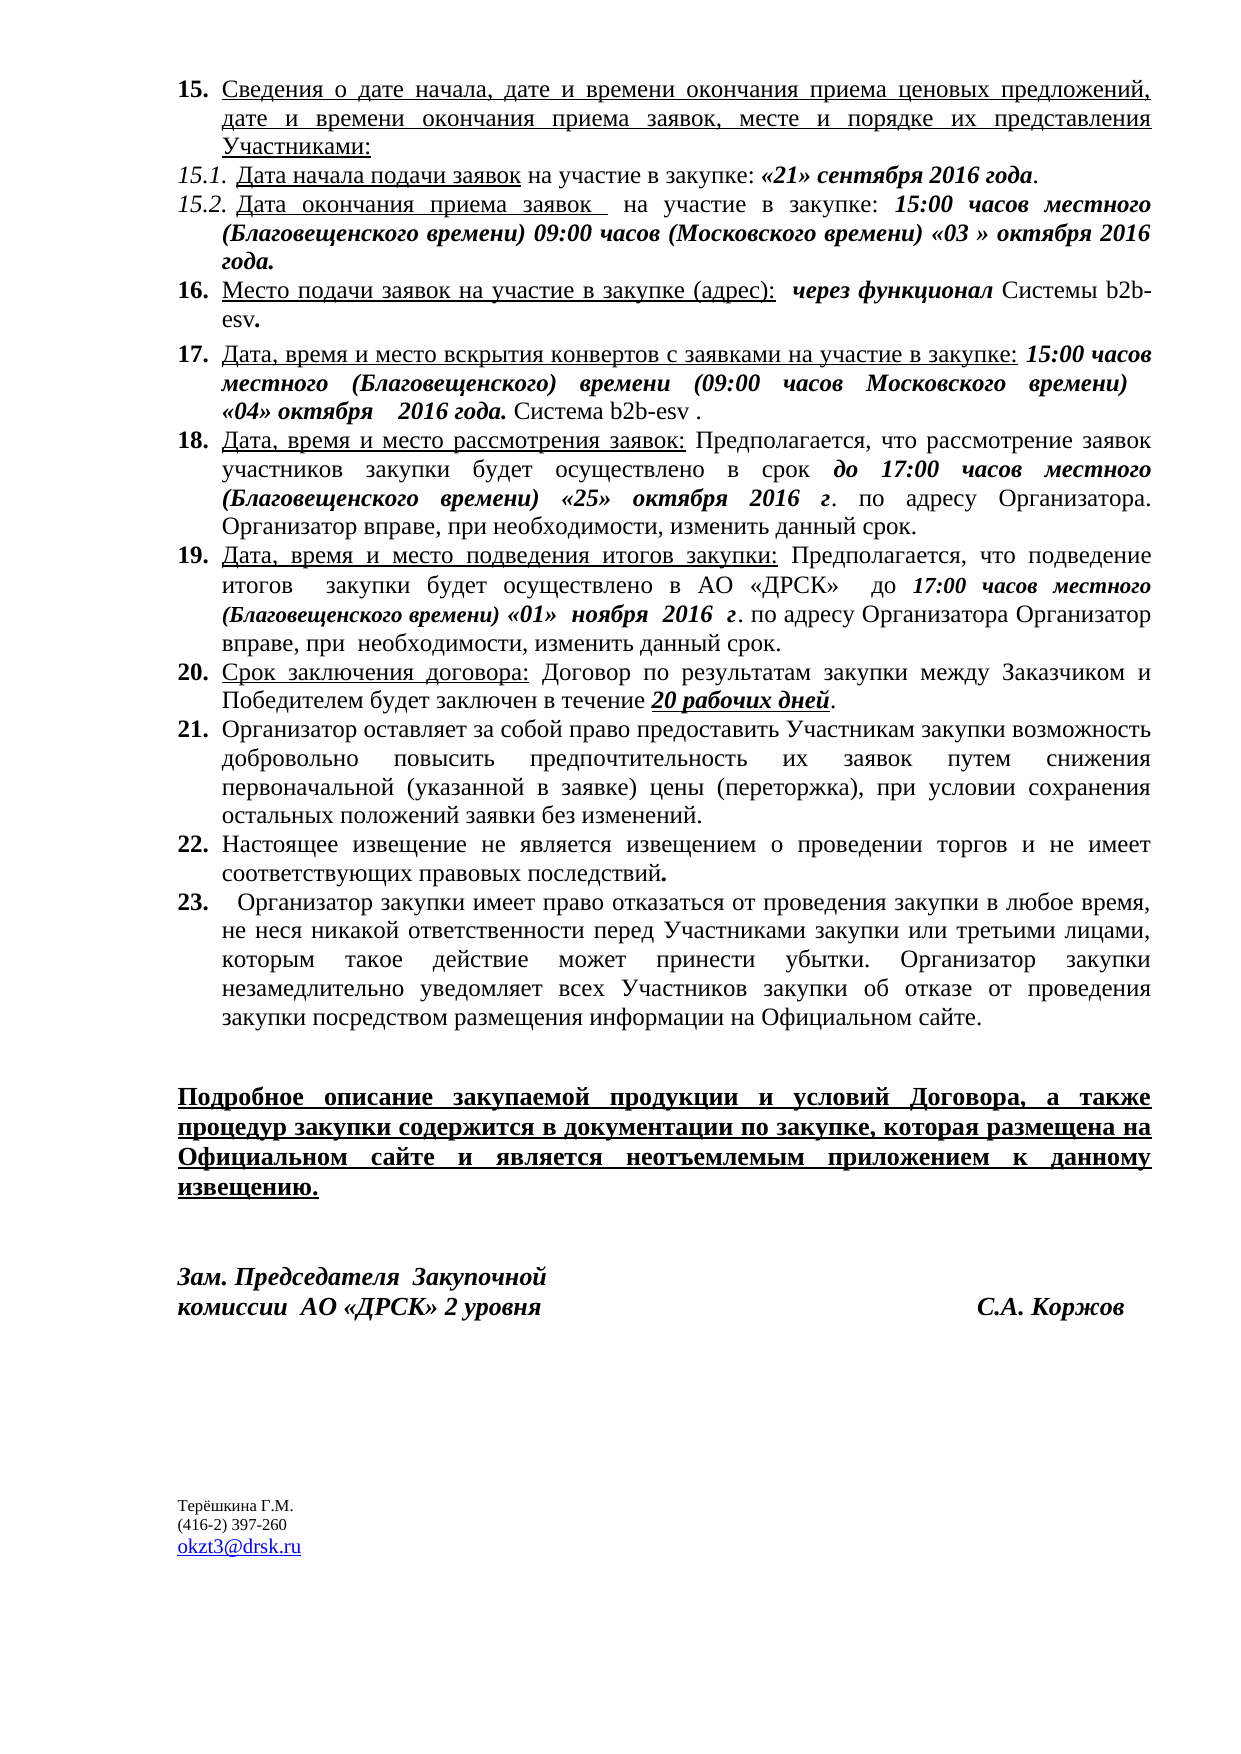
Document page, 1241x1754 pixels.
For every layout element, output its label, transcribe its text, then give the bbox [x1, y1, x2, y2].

text Зам. Председателя Закупочной [177, 1261, 1152, 1291]
text (416-2) 397-260 [177, 1515, 1152, 1534]
text okzt3@drsk.ru [177, 1534, 1152, 1558]
text Подробное описание закупаемой продукции и условий Договора, а также процедур закупки содержится в документации по закупке, которая размещена на Официальном сайте и является неотъемлемым приложением к данному извещению. [177, 1168, 1152, 1201]
list Дата, время и место рассмотрения заявок: Предполагается, что рассмотрение заявок участников закупки будет осуществлено в срок до 17:00 часов местного (Благовещенского времени) «25» октября 2016 г. по адресу Организатора. Организатор вправе, при необходимости, изменить данный срок. [177, 425, 1152, 540]
list Место подачи заявок на участие в закупке (адрес): через функционал Системы b2b-esv. [177, 275, 1152, 333]
text Терёшкина Г.М. [177, 1496, 1152, 1515]
list Срок заключения договора: Договор по результатам закупки между Заказчиком и Победителем будет заключен в течение 20 рабочих дней. [177, 657, 1152, 714]
list Дата начала подачи заявок на участие в закупке: «21» сентября 2016 года. [177, 160, 1152, 189]
text Подробное описание закупаемой продукции и условий Договора, а также процедур закупки содержится в документации по закупке, которая размещена на Официальном сайте и является неотъемлемым приложением к данному извещению. [177, 1108, 1152, 1137]
list Настоящее извещение не является извещением о проведении торгов и не имеет соответствующих правовых последствий. [177, 829, 1152, 887]
text Подробное описание закупаемой продукции и условий Договора, а также процедур закупки содержится в документации по закупке, которая размещена на Официальном сайте и является неотъемлемым приложением к данному извещению. [177, 1138, 1152, 1167]
list Организатор оставляет за собой право предоставить Участникам закупки возможность добровольно повысить предпочтительность их заявок путем снижения первоначальной (указанной в заявке) цены (переторжка), при условии сохранения остальных положений заявки без изменений. [177, 714, 1152, 829]
list Организатор закупки имеет право отказаться от проведения закупки в любое время, не неся никакой ответственности перед Участниками закупки или третьими лицами, которым такое действие может принести убытки. Организатор закупки незамедлительно уведомляет всех Участников закупки об отказе от проведения закупки посредством размещения информации на Официальном сайте. [177, 887, 1152, 1031]
list Сведения о дате начала, дате и времени окончания приема ценовых предложений, дате и времени окончания приема заявок, месте и порядке их представления Участниками: [177, 74, 1152, 160]
text Подробное описание закупаемой продукции и условий Договора, а также процедур закупки содержится в документации по закупке, которая размещена на Официальном сайте и является неотъемлемым приложением к данному извещению. [177, 1081, 1152, 1107]
text комиссии АО «ДРСК» 2 уровня С.А. Коржов [177, 1291, 1152, 1321]
list Дата, время и место вскрытия конвертов с заявками на участие в закупке: 15:00 часов местного (Благовещенского) времени (09:00 часов Московского времени) «04» октября 2016 года. Система b2b-esv . [177, 339, 1152, 425]
list Дата, время и место подведения итогов закупки: Предполагается, что подведение итогов закупки будет осуществлено в АО «ДРСК» до 17:00 часов местного (Благовещенского времени) «01» ноября 2016 г. по адресу Организатора Организатор вправе, при необходимости, изменить данный срок. [177, 540, 1152, 657]
list Дата окончания приема заявок на участие в закупке: 15:00 часов местного (Благовещенского времени) 09:00 часов (Московского времени) «03 » октября 2016 года. [177, 189, 1152, 275]
